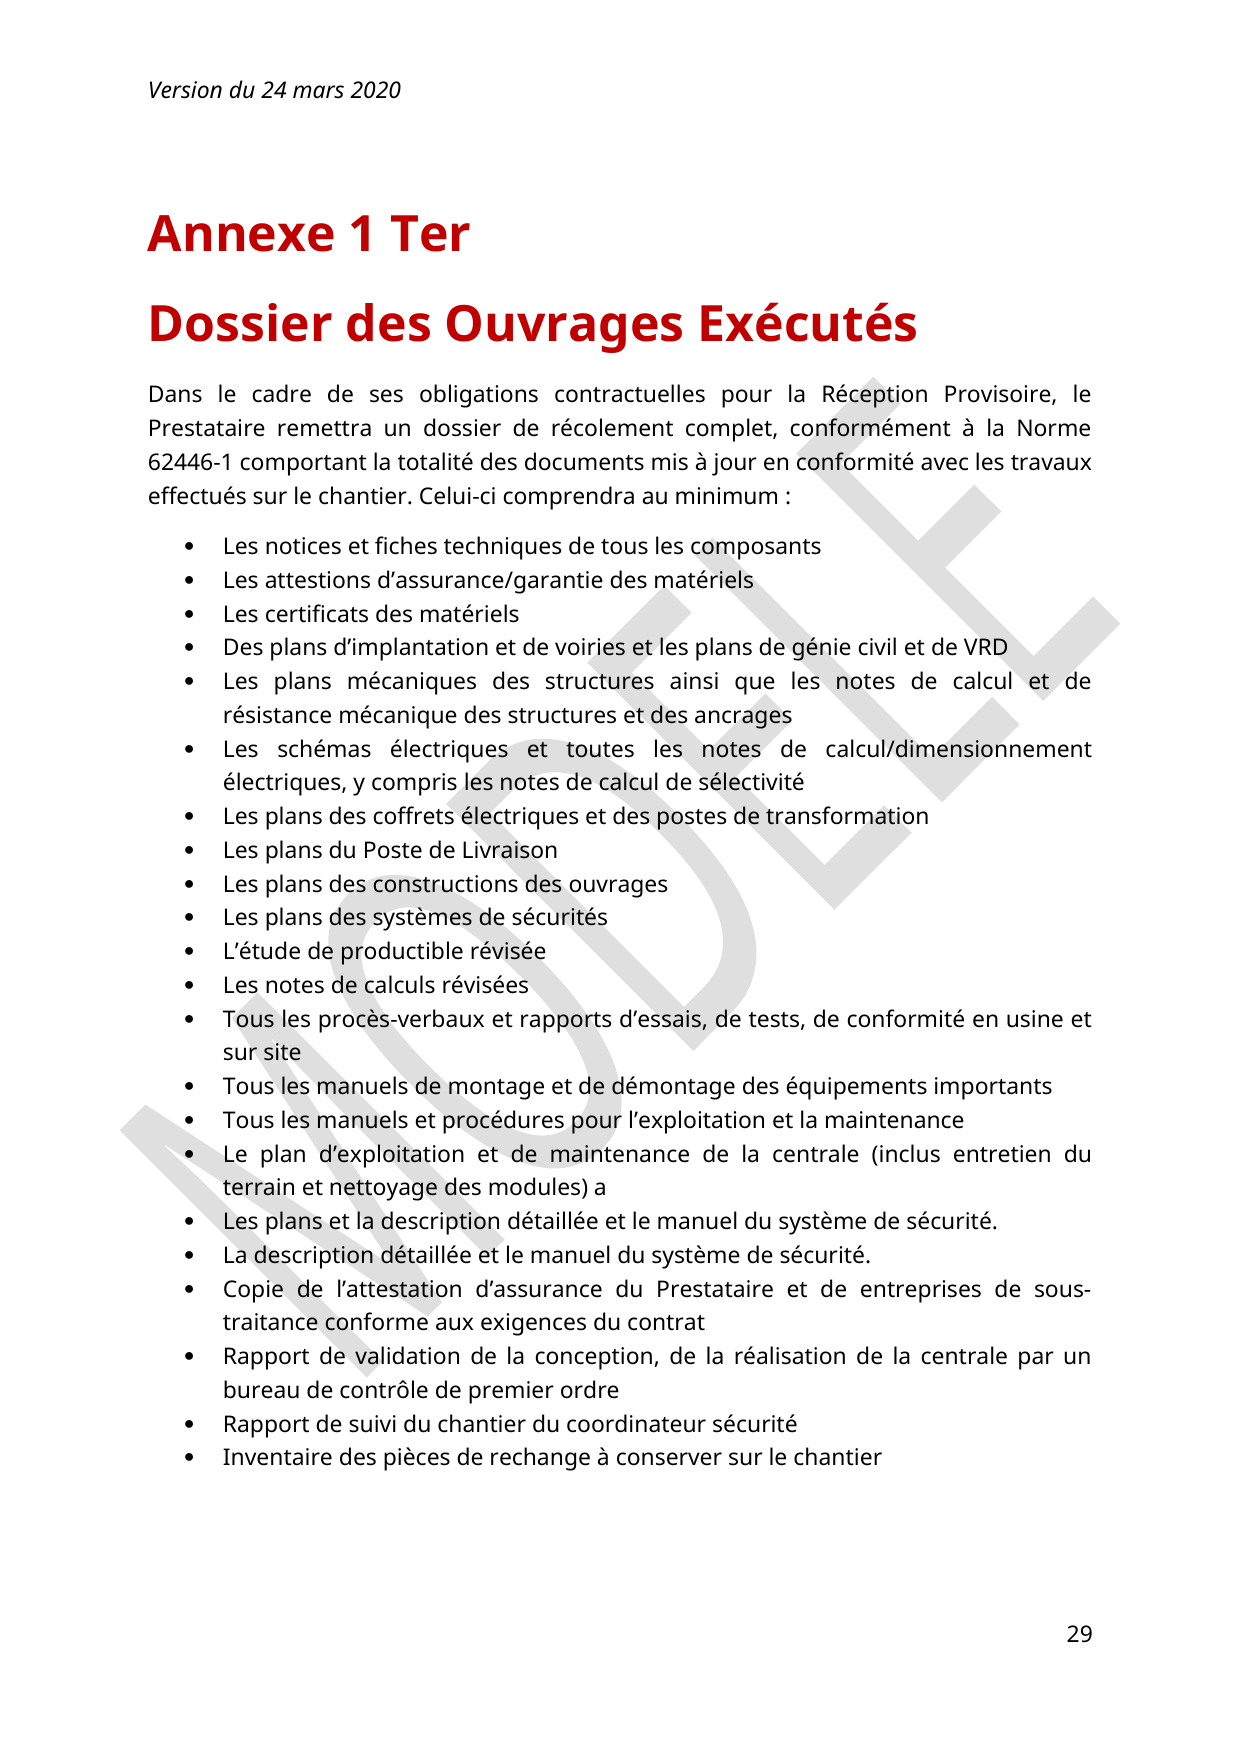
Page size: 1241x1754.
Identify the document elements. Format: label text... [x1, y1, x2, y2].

list Les plans des constructions des ouvrages [185, 868, 1093, 899]
list L’étude de productible révisée [185, 935, 1093, 966]
list Les plans des systèmes de sécurités [185, 901, 1093, 933]
list Rapport de suivi du chantier du coordinateur sécurité [185, 1408, 1093, 1439]
list Rapport de validation de la conception, de la réalisation de la centrale par un bureau de contrôle de premier ordre [185, 1340, 1093, 1405]
list Le plan d’exploitation et de maintenance de la centrale (inclus entretien du terrain et nettoyage des modules) a [185, 1138, 1093, 1203]
list Inventaire des pièces de rechange à conserver sur le chantier [185, 1441, 1093, 1473]
list Les plans mécaniques des structures ainsi que les notes de calcul et de résistance mécanique des structures et des ancrages [185, 665, 1093, 730]
list Les notes de calculs révisées [185, 969, 1093, 1000]
text Dans le cadre de ses obligations contractuelles pour la Réception Provisoire, le Prestataire remettra un dossier de récolement complet, conformément à la Norme 62446-1 comportant la totalité des documents mis à jour en conformité avec les travaux effectués sur le chantier. Celui-ci comprendra au minimum : [148, 378, 1093, 511]
title Annexe 1 Ter [148, 198, 1093, 266]
list Tous les manuels et procédures pour l’exploitation et la maintenance [185, 1104, 1093, 1135]
list Les plans du Poste de Livraison [185, 834, 1093, 865]
list Des plans d’implantation et de voiries et les plans de génie civil et de VRD [185, 631, 1093, 663]
list Les plans des coffrets électriques et des postes de transformation [185, 800, 1093, 831]
list Tous les procès-verbaux et rapports d’essais, de tests, de conformité en usine et sur site [185, 1003, 1093, 1068]
title Dossier des Ouvrages Exécutés [148, 288, 1093, 356]
list Copie de l’attestation d’assurance du Prestataire et de entreprises de sous-traitance conforme aux exigences du contrat [185, 1273, 1093, 1338]
list Les schémas électriques et toutes les notes de calcul/dimensionnement électriques, y compris les notes de calcul de sélectivité [185, 733, 1093, 798]
list Tous les manuels de montage et de démontage des équipements importants [185, 1070, 1093, 1101]
list Les plans et la description détaillée et le manuel du système de sécurité. [185, 1205, 1093, 1236]
list Les attestions d’assurance/garantie des matériels [185, 564, 1093, 595]
list Les certificats des matériels [185, 598, 1093, 629]
list Les notices et fiches techniques de tous les composants [185, 530, 1093, 561]
list La description détaillée et le manuel du système de sécurité. [185, 1239, 1093, 1270]
